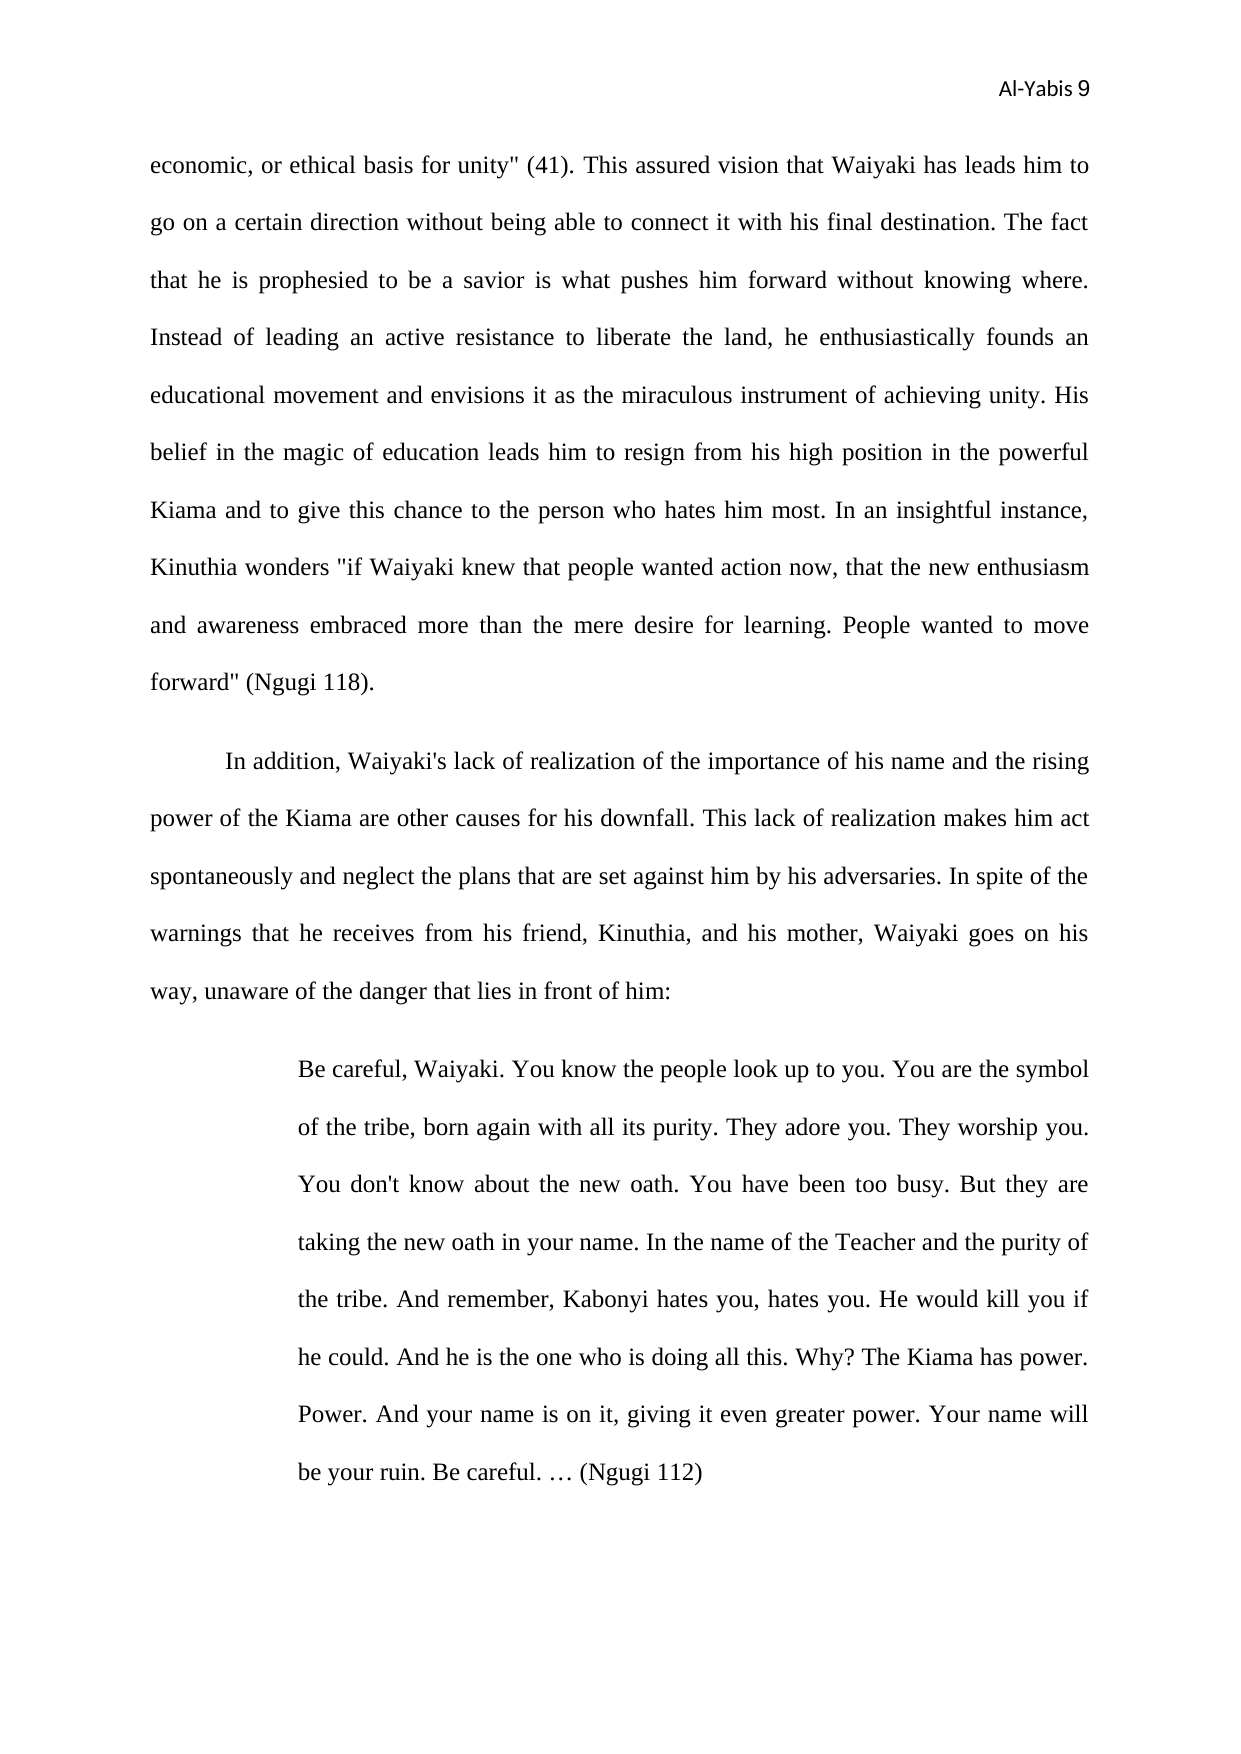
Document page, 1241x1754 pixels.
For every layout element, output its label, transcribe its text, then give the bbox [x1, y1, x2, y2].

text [150, 150, 1090, 696]
text In addition, Waiyaki's lack of realization of the importance of his name and the rising power of the Kiama are other causes for his downfall. This lack of realization makes him act spontaneously and neglect the plans that are set against him by his adversaries. In spite of the warnings that he receives from his friend, Kinuthia, and his mother, Waiyaki goes on his way, unaware of the danger that lies in front of him: [150, 746, 1090, 1004]
text Be careful, Waiyaki. You know the people look up to you. You are the symbol of the tribe, born again with all its purity. They adore you. They worship you. You don't know about the new oath. You have been too busy. But they are taking the new oath in your name. In the name of the Teacher and the purity of the tribe. And remember, Kabonyi hates you, hates you. He would kill you if he could. And he is the one who is doing all this. Why? The Kiama has power. Power. And your name is on it, giving it even greater power. Your name will be your ruin. Be careful. … (Ngugi 112) [298, 1054, 1090, 1485]
